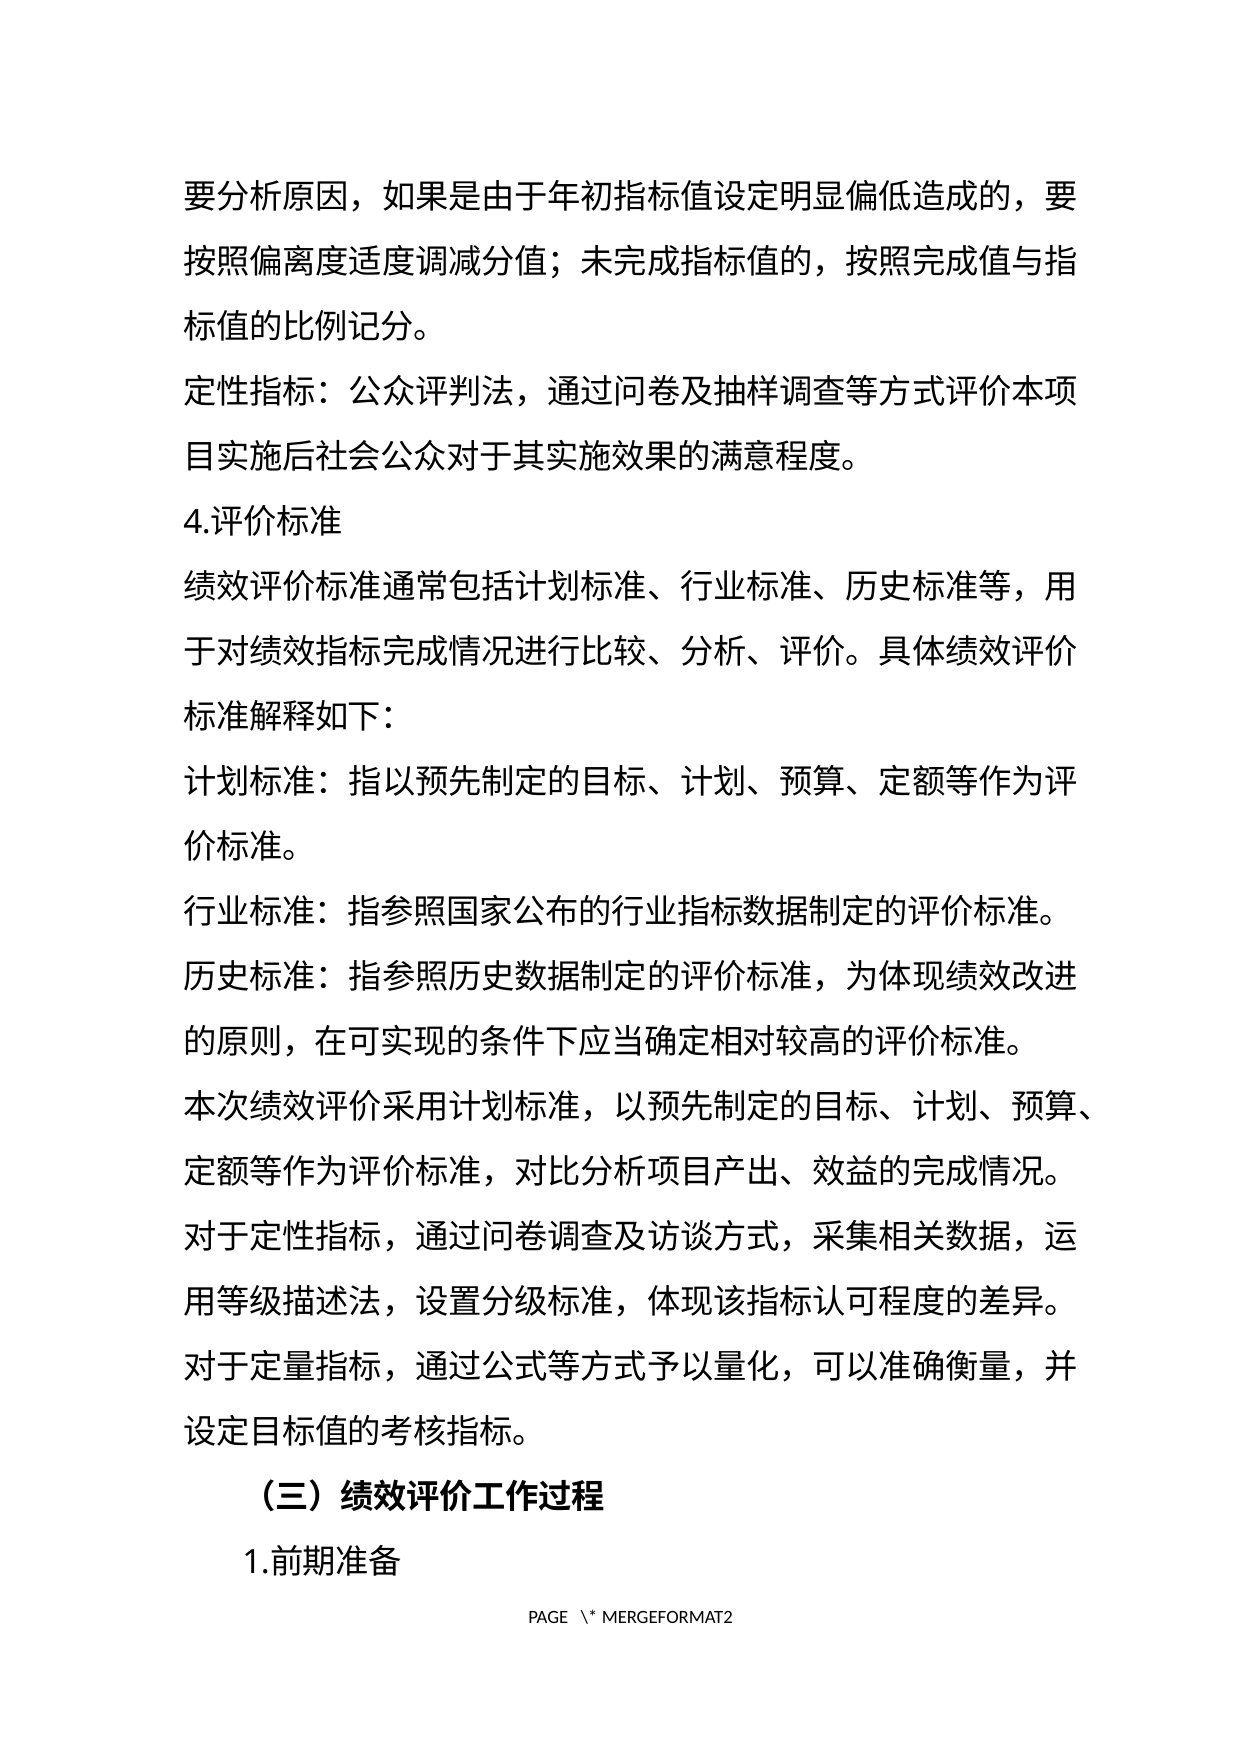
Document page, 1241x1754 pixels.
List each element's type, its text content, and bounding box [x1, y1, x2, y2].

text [183, 162, 1078, 1462]
text （三）绩效评价工作过程 [183, 1462, 1078, 1527]
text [183, 1527, 1078, 1592]
